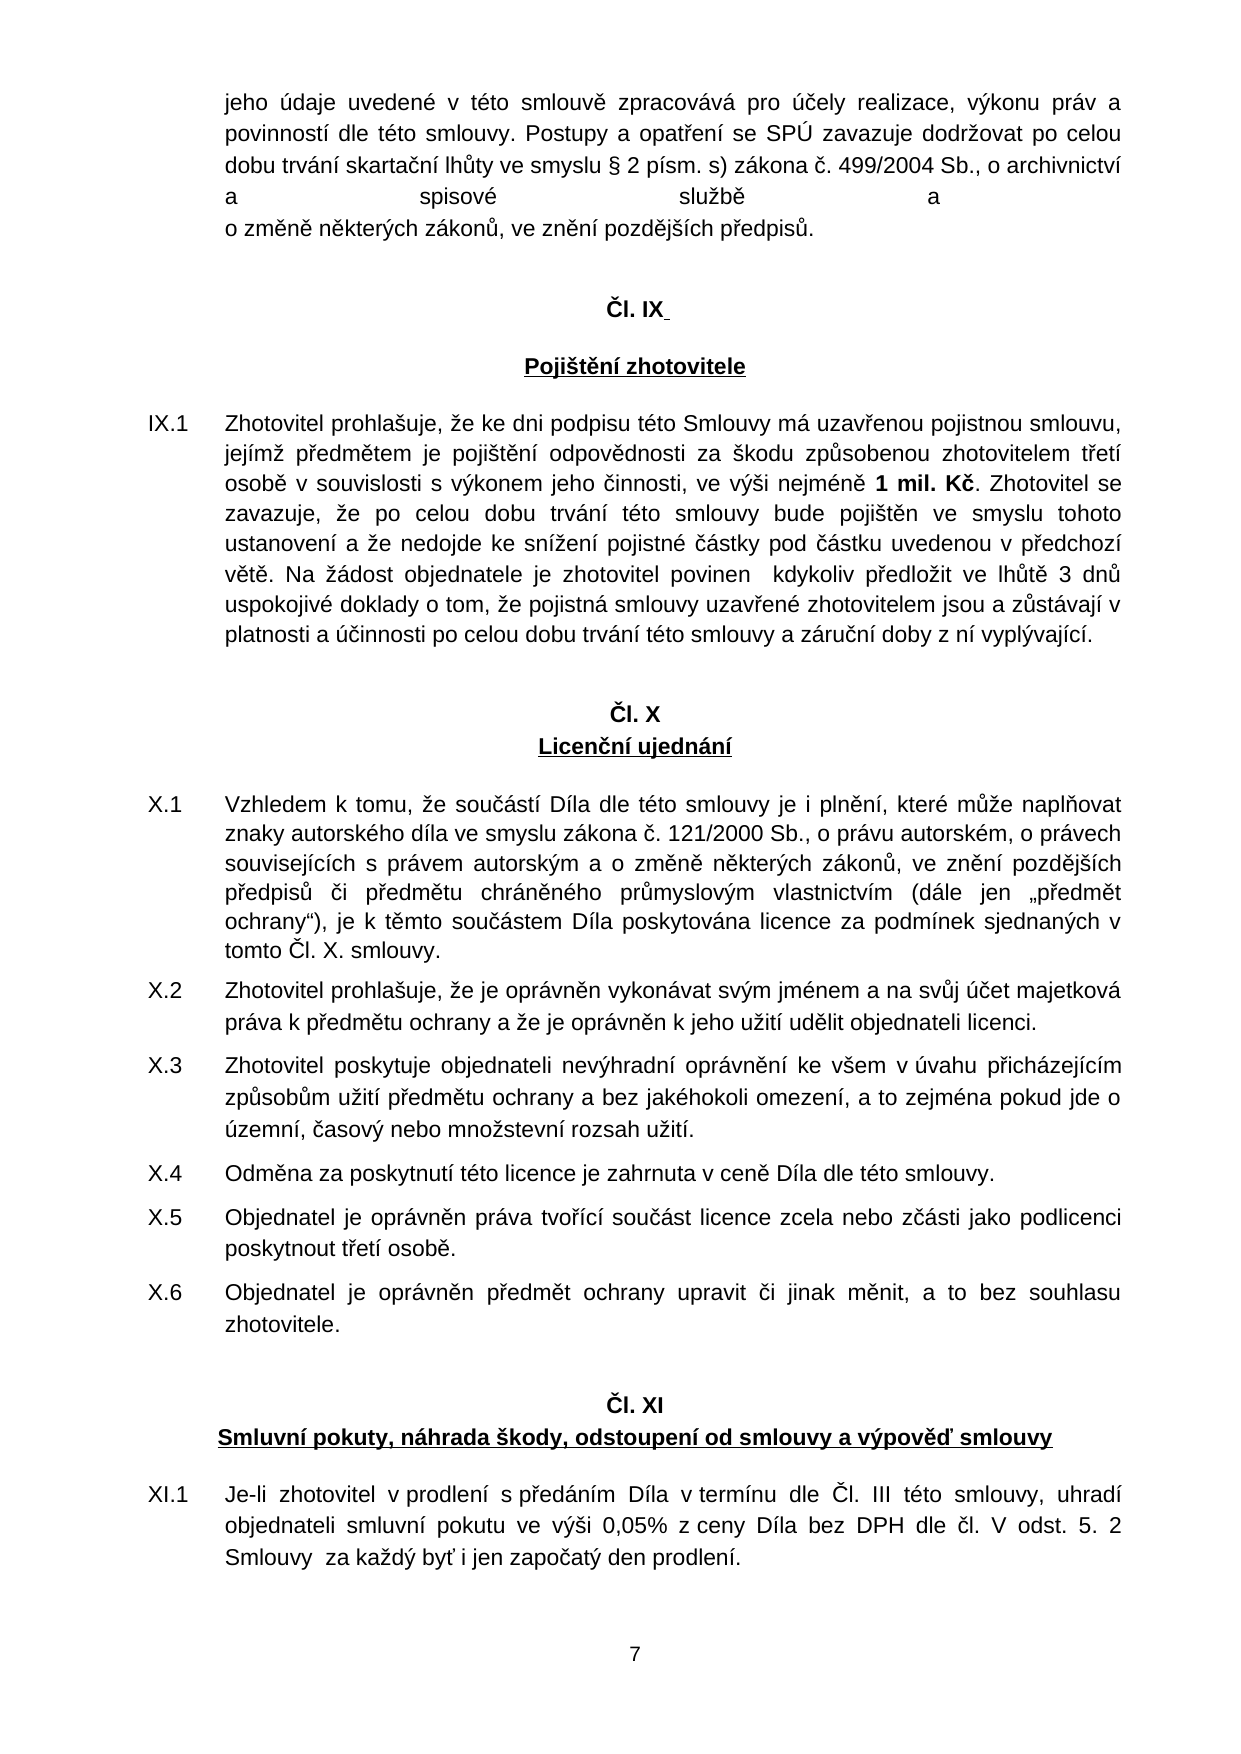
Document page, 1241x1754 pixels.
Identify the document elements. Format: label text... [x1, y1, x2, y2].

text Smluvní pokuty, náhrada škody, odstoupení od smlouvy a výpověď smlouvy [148, 1392, 1122, 1450]
list Je-li zhotovitel v prodlení s předáním Díla v termínu dle Čl. III této smlouvy, uhradí objednateli smluvní pokutu ve výši 0,05% z ceny Díla bez DPH dle čl. V odst. 5. 2 Smlouvy za každý byť i jen započatý den prodlení. [148, 1481, 1122, 1570]
list Pojištění zhotovitele [148, 353, 1122, 379]
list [148, 89, 1122, 241]
list Zhotovitel prohlašuje, že ke dni podpisu této Smlouvy má uzavřenou pojistnou smlouvu, jejímž předmětem je pojištění odpovědnosti za škodu způsobenou zhotovitelem třetí osobě v souvislosti s výkonem jeho činnosti, ve výši nejméně 1 mil. Kč. Zhotovitel se zavazuje, že po celou dobu trvání této smlouvy bude pojištěn ve smyslu tohoto ustanovení a že nedojde ke snížení pojistné částky pod částku uvedenou v předchozí větě. Na žádost objednatele je zhotovitel povinen kdykoliv předložit ve lhůtě 3 dnů uspokojivé doklady o tom, že pojistná smlouvy uzavřené zhotovitelem jsou a zůstávají v platnosti a účinnosti po celou dobu trvání této smlouvy a záruční doby z ní vyplývající. [148, 409, 1122, 647]
list Vzhledem k tomu, že součástí Díla dle této smlouvy je i plnění, které může naplňovat znaky autorského díla ve smyslu zákona č. 121/2000 Sb., o právu autorském, o právech souvisejících s právem autorským a o změně některých zákonů, ve znění pozdějších předpisů či předmětu chráněného průmyslovým vlastnictvím (dále jen „předmět ochrany“), je k těmto součástem Díla poskytována licence za podmínek sjednaných v tomto Čl. X. smlouvy. [148, 789, 1122, 964]
list Zhotovitel poskytuje objednateli nevýhradní oprávnění ke všem v úvahu přicházejícím způsobům užití předmětu ochrany a bez jakéhokoli omezení, a to zejména pokud jde o územní, časový nebo množstevní rozsah užití. [148, 1052, 1122, 1142]
text Licenční ujednání [148, 701, 1122, 759]
list Odměna za poskytnutí této licence je zahrnuta v ceně Díla dle této smlouvy. [148, 1160, 1122, 1186]
list Zhotovitel prohlašuje, že je oprávněn vykonávat svým jménem a na svůj účet majetková práva k předmětu ochrany a že je oprávněn k jeho užití udělit objednateli licenci. [148, 977, 1122, 1035]
list Objednatel je oprávněn práva tvořící součást licence zcela nebo zčásti jako podlicenci poskytnout třetí osobě. [148, 1204, 1122, 1262]
list Objednatel je oprávněn předmět ochrany upravit či jinak měnit, a to bez souhlasu zhotovitele. [148, 1279, 1122, 1337]
